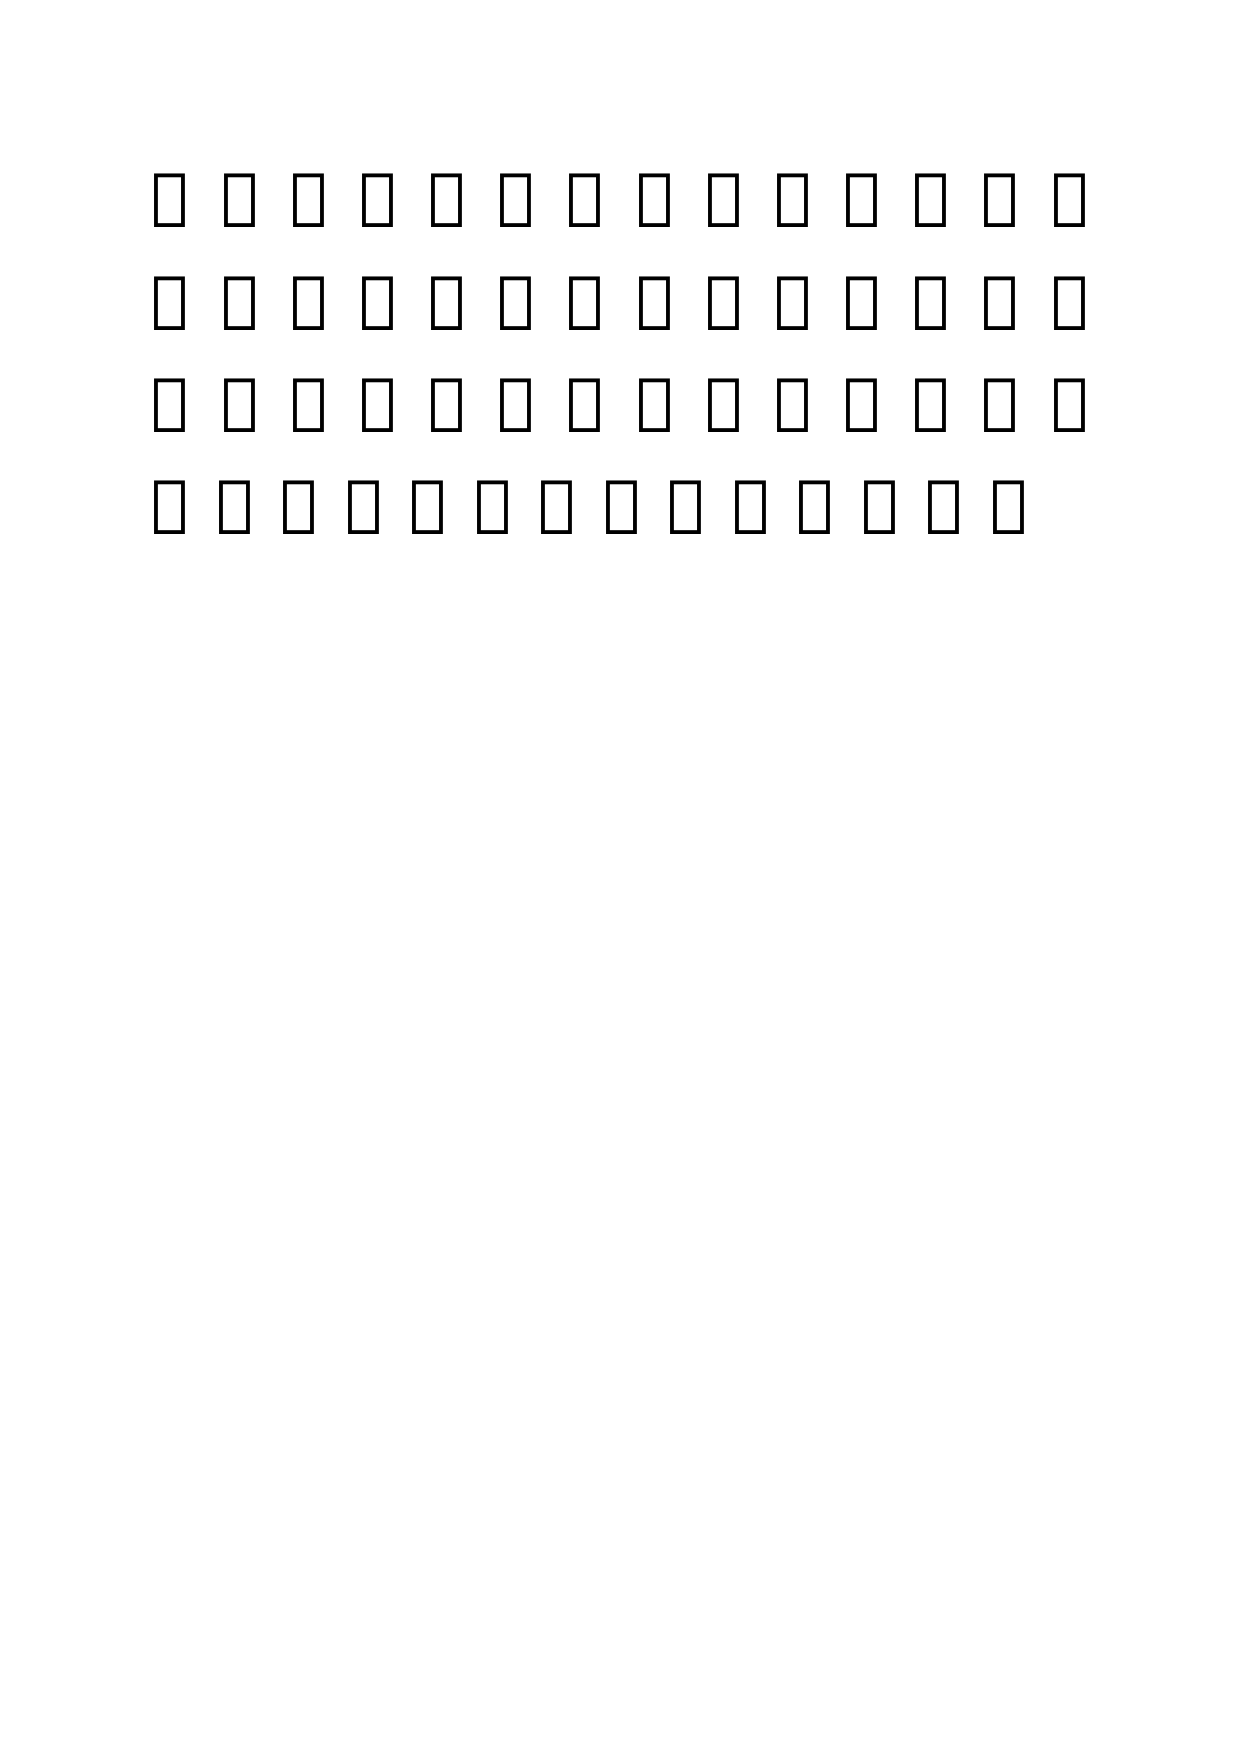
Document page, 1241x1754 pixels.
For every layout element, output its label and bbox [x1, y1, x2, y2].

text [148, 148, 1092, 556]
